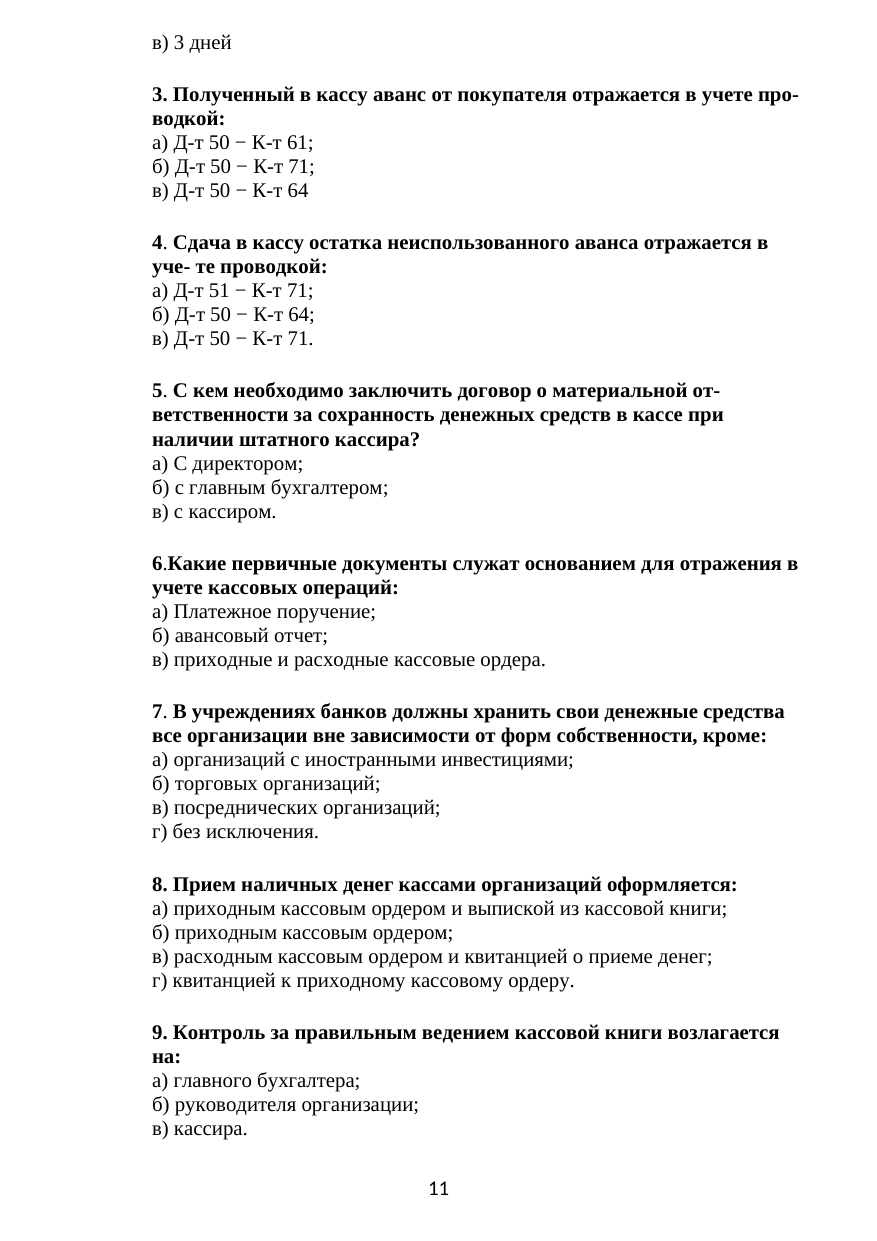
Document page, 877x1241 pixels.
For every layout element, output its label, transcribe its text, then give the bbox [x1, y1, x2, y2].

text 4. Сдача в кассу остатка неиспользованного аванса отражается в уче- те проводкой: а) Д-т 51 − К-т 71; б) Д-т 50 − К-т 64; в) Д-т 50 − К-т 71. [152, 230, 800, 378]
text 3. Полученный в кассу аванс от покупателя отражается в учете про- водкой: а) Д-т 50 − К-т 61; б) Д-т 50 − К-т 71; в) Д-т 50 − К-т 64 [152, 82, 800, 230]
text 8. Прием наличных денег кассами организаций оформляется: [152, 871, 800, 896]
text 7. В учреждениях банков должны хранить свои денежные средства все организации вне зависимости от форм собственности, кроме: а) организаций с иностранными инвестициями; б) торговых организаций; в) посреднических организаций; г) без исключения. [152, 699, 800, 871]
text а) приходным кассовым ордером и выпиской из кассовой книги; б) приходным кассовым ордером; в) расходным кассовым ордером и квитанцией о приеме денег; г) квитанцией к приходному кассовому ордеру. [152, 896, 800, 1020]
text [152, 29, 800, 82]
text 6.Какие первичные документы служат основанием для отражения в учете кассовых операций: а) Платежное поручение; б) авансовый отчет; в) приходные и расходные кассовые ордера. [152, 551, 800, 699]
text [152, 1020, 800, 1140]
text 5. С кем необходимо заключить договор о материальной от- ветственности за сохранность денежных средств в кассе при наличии штатного кассира? а) С директором; б) с главным бухгалтером; в) с кассиром. [152, 378, 800, 551]
